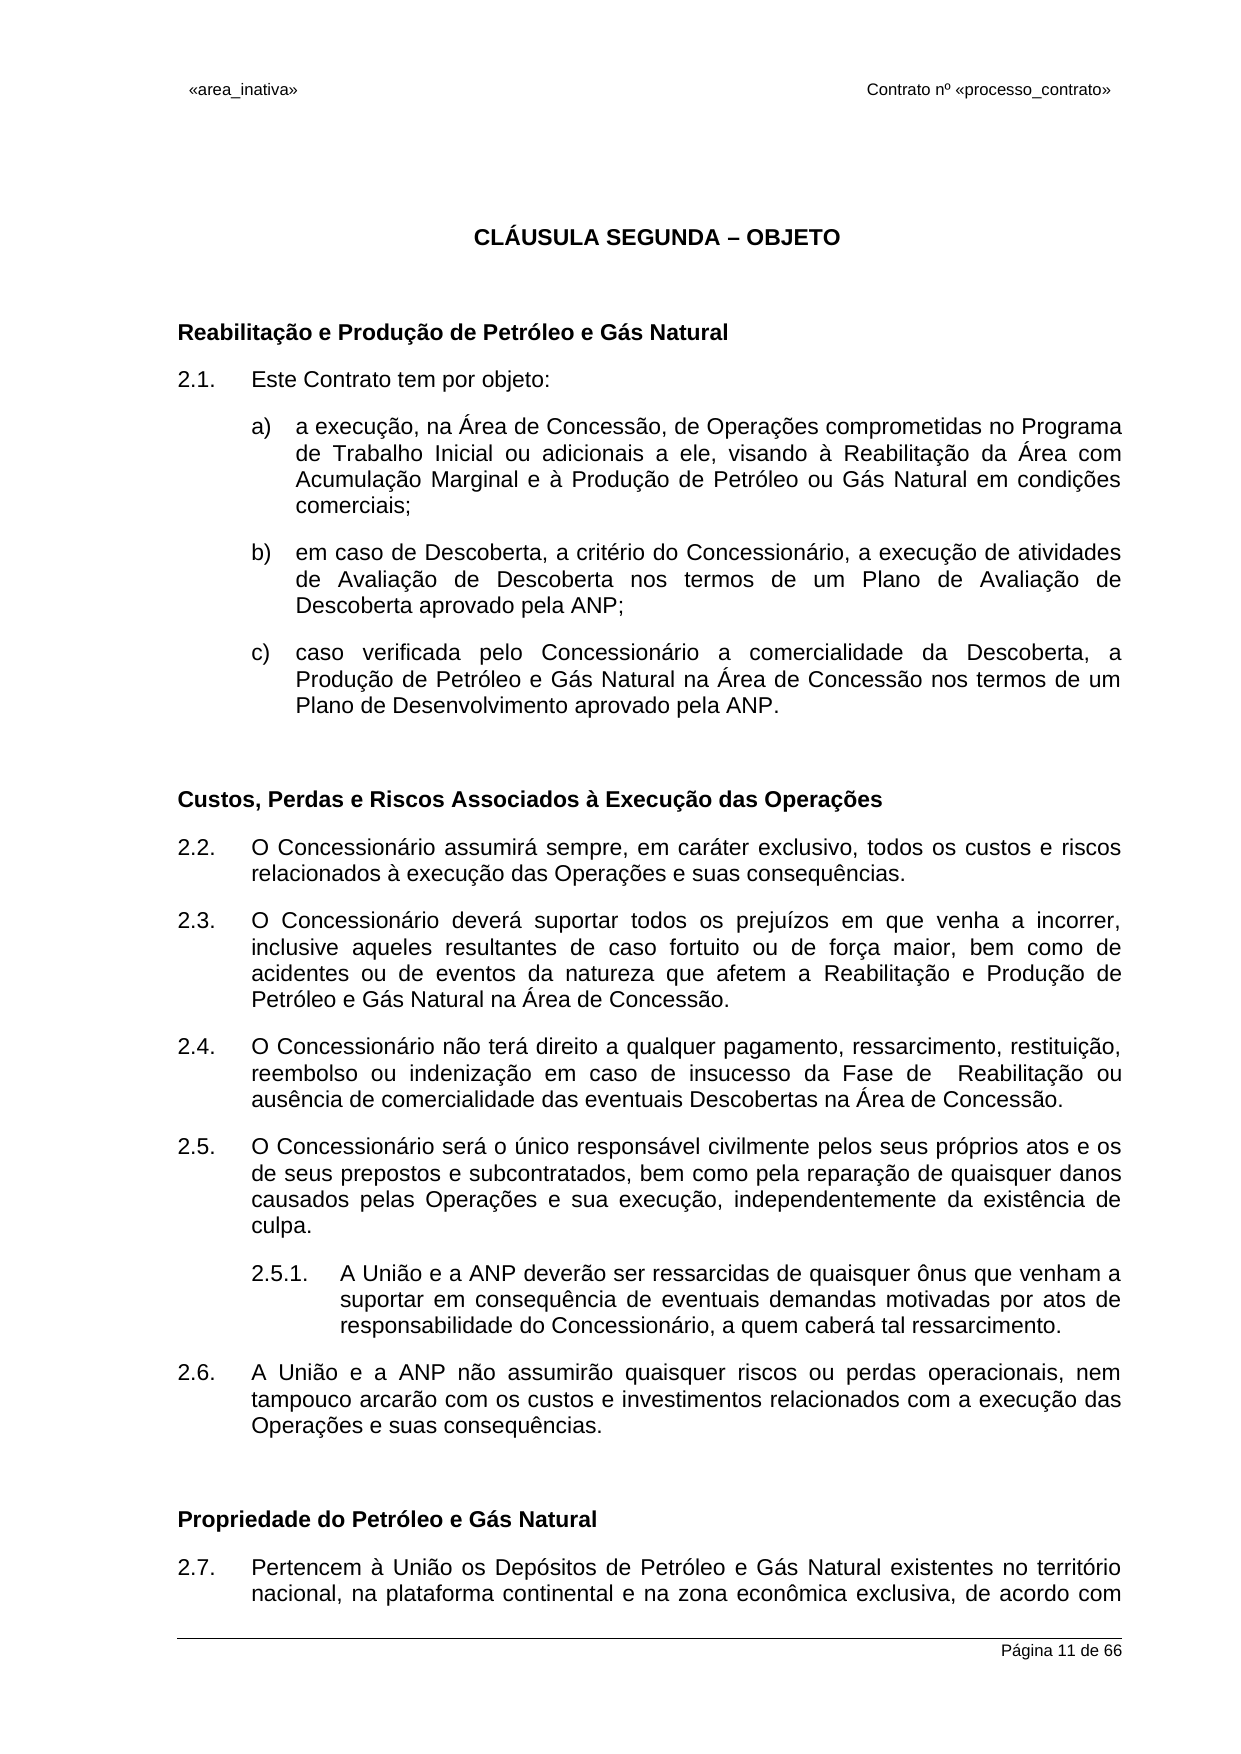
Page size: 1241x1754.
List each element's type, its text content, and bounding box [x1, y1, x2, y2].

text Custos, Perdas e Riscos Associados à Execução das Operações [177, 786, 1122, 813]
text Propriedade do Petróleo e Gás Natural [177, 1506, 1122, 1533]
text O Concessionário assumirá sempre, em caráter exclusivo, todos os custos e riscos relacionados à execução das Operações e suas consequências. [177, 833, 1122, 886]
text A União e a ANP não assumirão quaisquer riscos ou perdas operacionais, nem tampouco arcarão com os custos e investimentos relacionados com a execução das Operações e suas consequências. [177, 1359, 1122, 1438]
text A União e a ANP deverão ser ressarcidas de quaisquer ônus que venham a suportar em consequência de eventuais demandas motivadas por atos de responsabilidade do Concessionário, a quem caberá tal ressarcimento. [251, 1259, 1122, 1338]
text O Concessionário deverá suportar todos os prejuízos em que venha a incorrer, inclusive aqueles resultantes de caso fortuito ou de força maior, bem como de acidentes ou de eventos da natureza que afetem a Reabilitação e Produção de Petróleo e Gás Natural na Área de Concessão. [177, 907, 1122, 1012]
text O Concessionário será o único responsável civilmente pelos seus próprios atos e os de seus prepostos e subcontratados, bem como pela reparação de quaisquer danos causados pelas Operações e sua execução, independentemente da existência de culpa. [177, 1133, 1122, 1239]
list a execução, na Área de Concessão, de Operações comprometidas no Programa de Trabalho Inicial ou adicionais a ele, visando à Reabilitação da Área com Acumulação Marginal e à Produção de Petróleo ou Gás Natural em condições comerciais; [251, 413, 1122, 518]
list em caso de Descoberta, a critério do Concessionário, a execução de atividades de Avaliação de Descoberta nos termos de um Plano de Avaliação de Descoberta aprovado pela ANP; [251, 539, 1122, 618]
text Este Contrato tem por objeto: [177, 366, 1122, 392]
text CLÁUSULA SEGUNDA – OBJETO [177, 224, 1122, 251]
list caso verificada pelo Concessionário a comercialidade da Descoberta, a Produção de Petróleo e Gás Natural na Área de Concessão nos termos de um Plano de Desenvolvimento aprovado pela ANP. [251, 639, 1122, 718]
text O Concessionário não terá direito a qualquer pagamento, ressarcimento, restituição, reembolso ou indenização em caso de insucesso da Fase de Reabilitação ou ausência de comercialidade das eventuais Descobertas na Área de Concessão. [177, 1033, 1122, 1112]
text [177, 1554, 1122, 1606]
text Reabilitação e Produção de Petróleo e Gás Natural [177, 319, 1122, 345]
